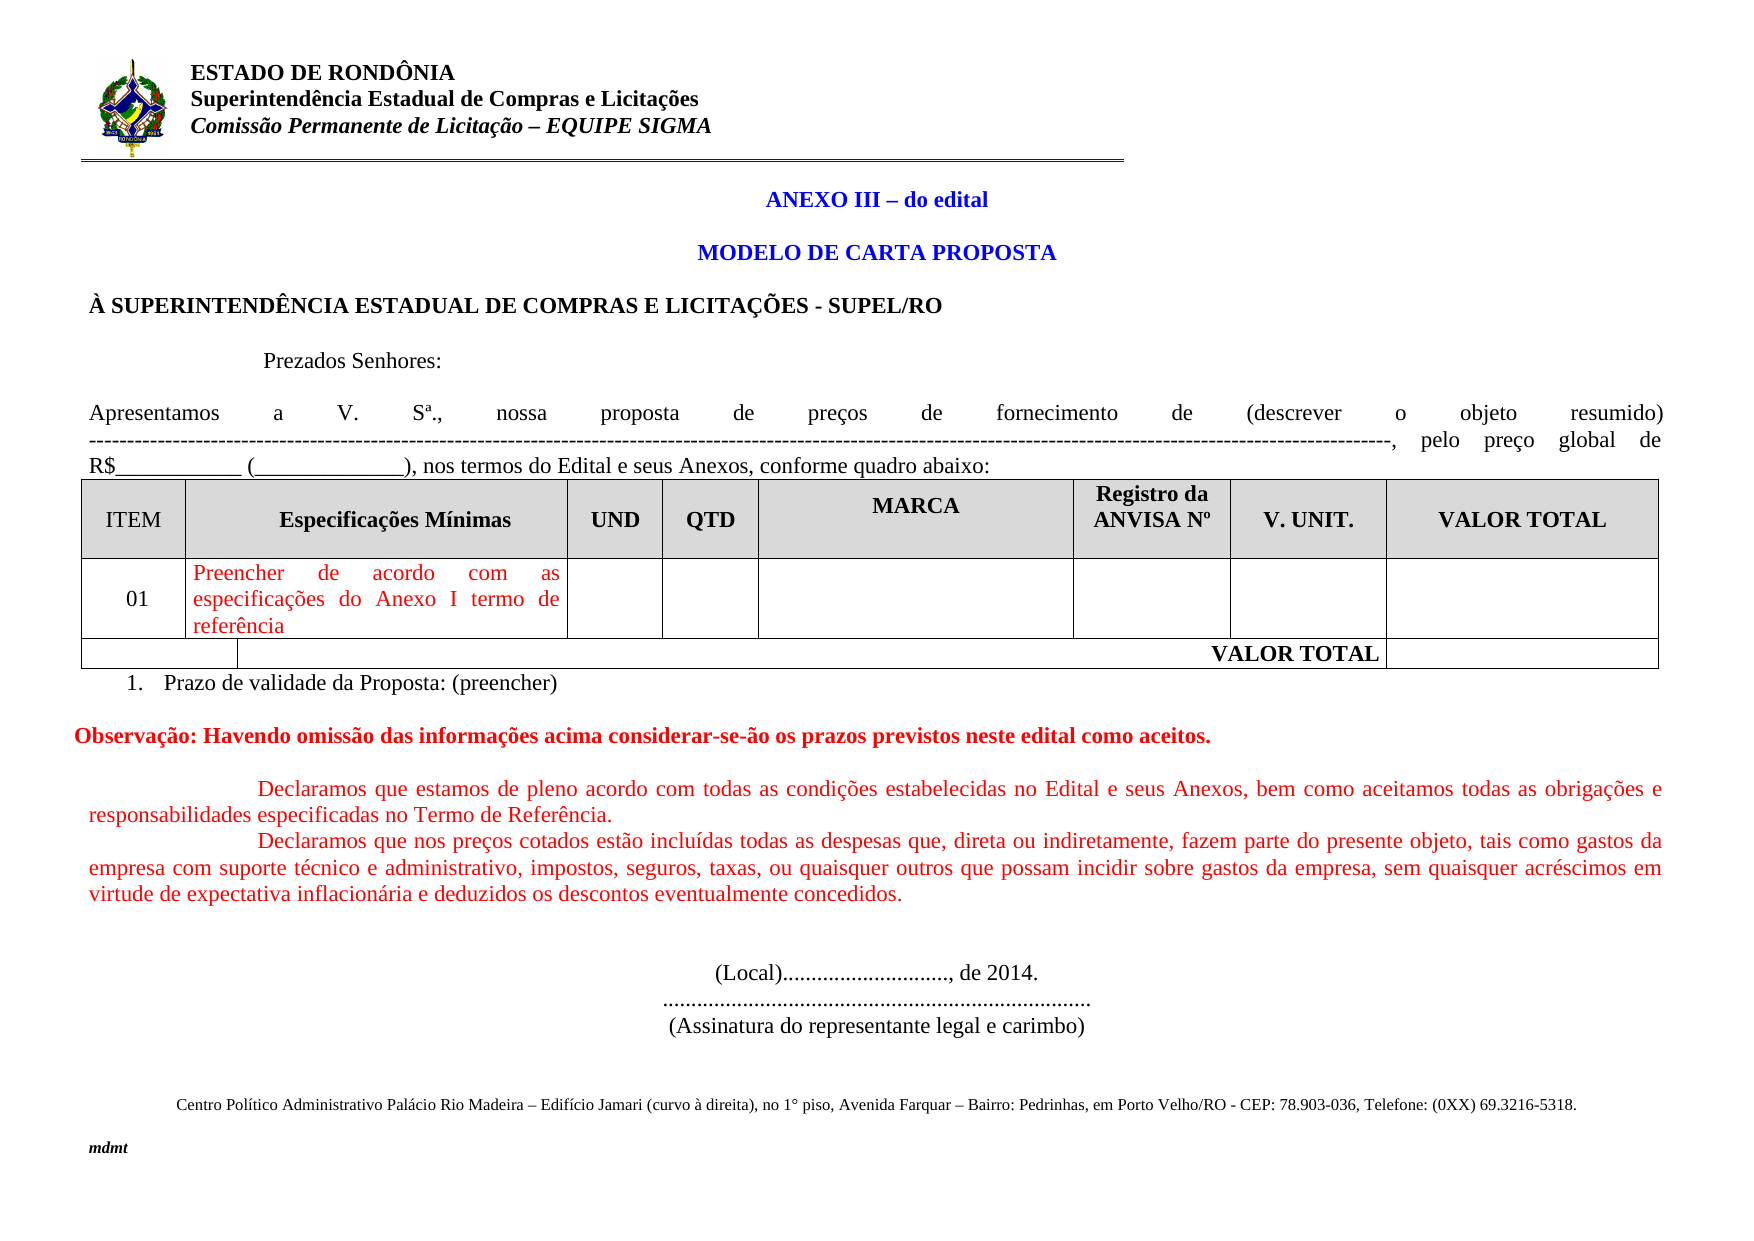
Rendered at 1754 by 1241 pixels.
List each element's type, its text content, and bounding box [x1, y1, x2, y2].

subtitle ANEXO III – do edital [89, 186, 1665, 213]
text ........................................................................... [89, 985, 1665, 1012]
table_cell [1387, 559, 1658, 638]
table_header UND [568, 480, 662, 558]
text (Assinatura do representante legal e carimbo) [89, 1012, 1665, 1038]
text MODELO DE CARTA PROPOSTA [89, 239, 1665, 265]
table_header VALOR TOTAL [1387, 480, 1658, 558]
table_cell [1074, 559, 1230, 638]
table_cell [663, 559, 758, 638]
table_cell [1387, 639, 1658, 668]
list Prazo de validade da Proposta: (preencher) [126, 669, 1665, 696]
table_cell [568, 559, 662, 638]
table_header QTD [663, 480, 758, 558]
table_header ITEM [82, 480, 185, 558]
table_header Especificações Mínimas [186, 480, 567, 558]
table_header V. UNIT. [1231, 480, 1386, 558]
table_header Registro da ANVISA Nº [1074, 480, 1230, 558]
text (Local)............................., de 2014. [89, 959, 1665, 985]
text Declaramos que nos preços cotados estão incluídas todas as despesas que, direta ou indiretamente, fazem parte do presente objeto, tais como gastos da empresa com suporte técnico e administrativo, impostos, seguros, taxas, ou quaisquer outros que possam incidir sobre gastos da empresa, sem quaisquer acréscimos em virtude de expectativa inflacionária e deduzidos os descontos eventualmente concedidos. [89, 827, 1665, 906]
text Prezados Senhores: [89, 347, 1665, 373]
table_cell Preencher de acordo com as especificações do Anexo I termo de referência [186, 559, 567, 638]
text Observação: Havendo omissão das informações acima considerar-se-ão os prazos previstos neste edital como aceitos. [74, 722, 1665, 748]
table_cell [82, 639, 237, 668]
table_cell [759, 559, 1073, 638]
table_header MARCA [759, 480, 1073, 558]
table_cell VALOR TOTAL [238, 639, 1386, 668]
table_cell [1231, 559, 1386, 638]
text Apresentamos a V. Sª., nossa proposta de preços de fornecimento de (descrever o objeto resumido) ---------------------------------------------------------------------------------------------------------------------------------------------------------------------------, pelo preço global de R$___________ (_____________), nos termos do Edital e seus Anexos, conforme quadro abaixo: [89, 399, 1665, 478]
table_cell 01 [82, 559, 185, 638]
text Declaramos que estamos de pleno acordo com todas as condições estabelecidas no Edital e seus Anexos, bem como aceitamos todas as obrigações e responsabilidades especificadas no Termo de Referência. [89, 774, 1665, 827]
text À SUPERINTENDÊNCIA ESTADUAL DE COMPRAS E LICITAÇÕES - SUPEL/RO [89, 292, 1665, 318]
picture [96, 59, 169, 159]
